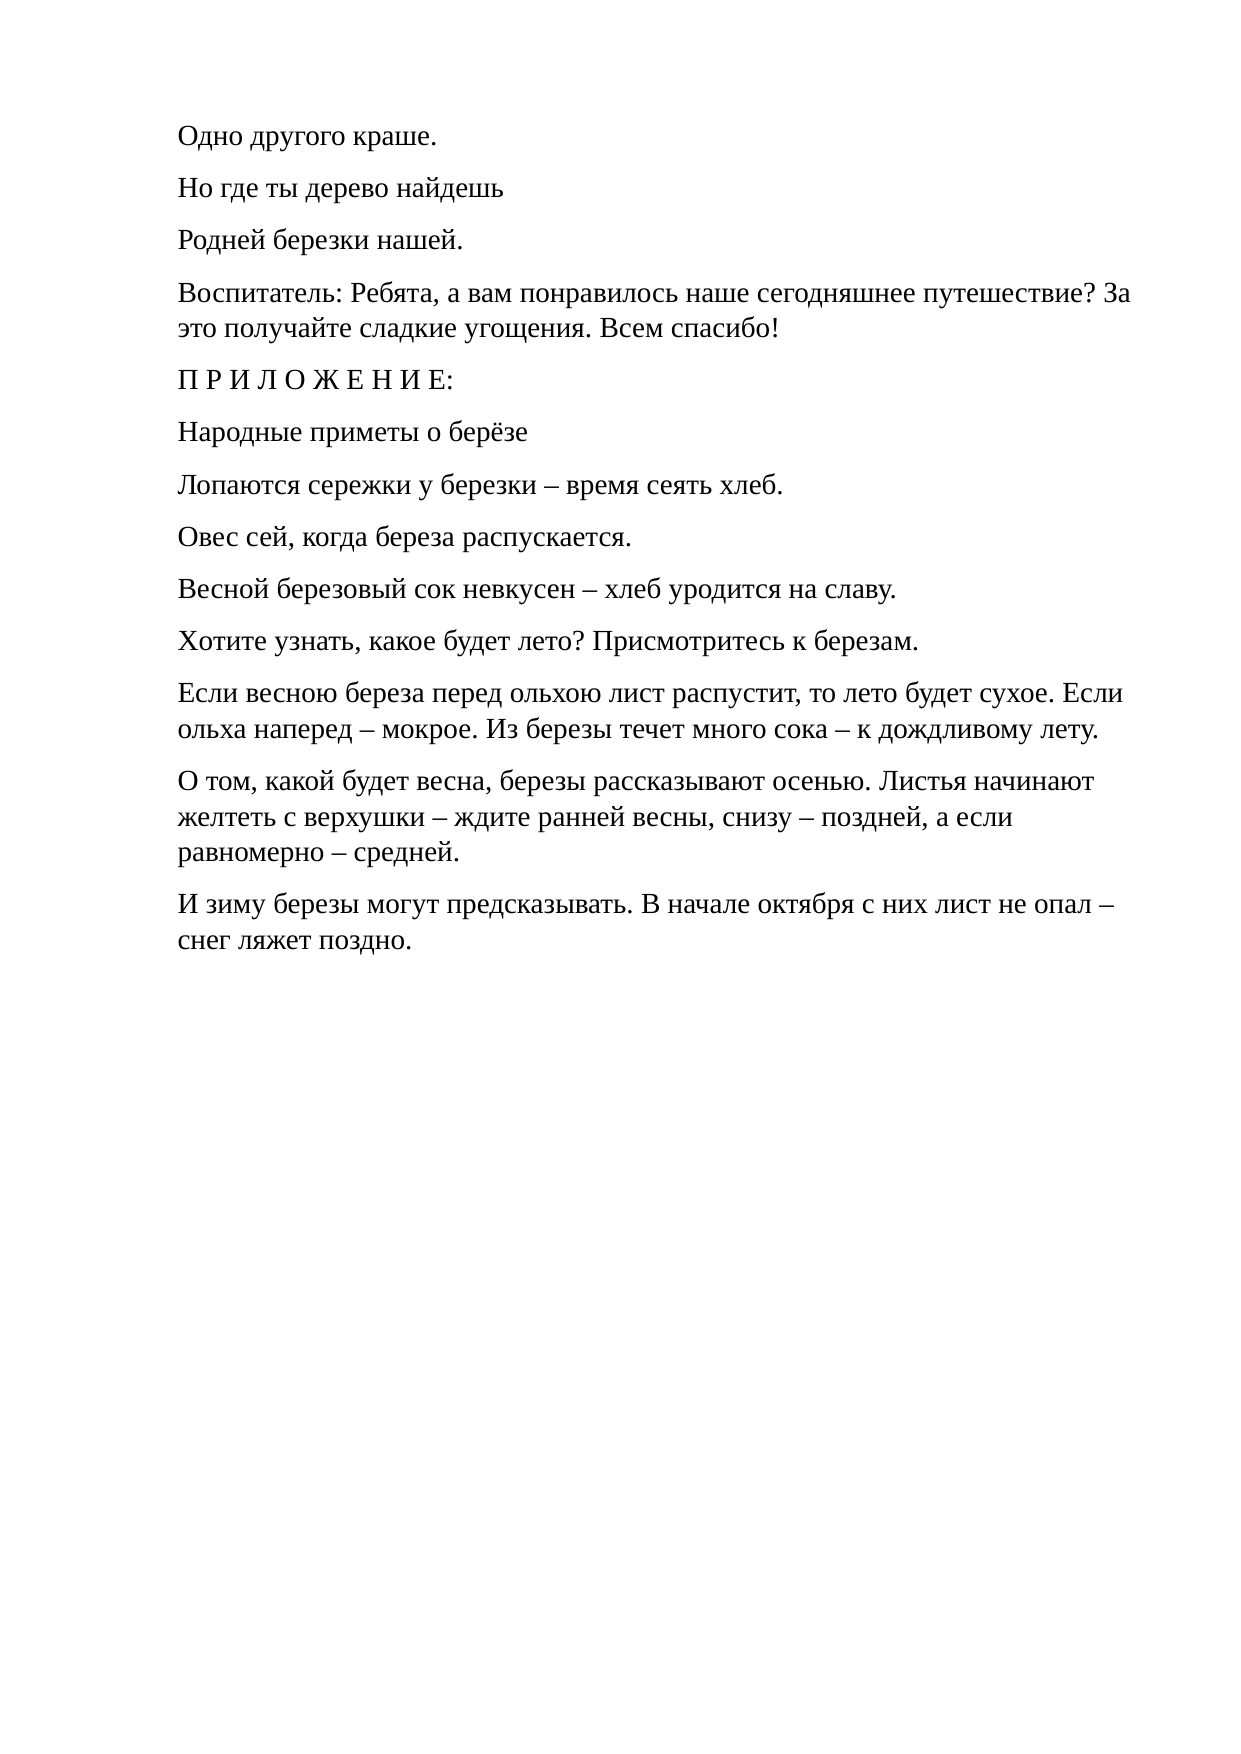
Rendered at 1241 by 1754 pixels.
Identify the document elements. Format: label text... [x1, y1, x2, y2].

text Весной березовый сок невкусен – хлеб уродится на славу. [177, 571, 1152, 605]
text Овес сей, когда береза распускается. [177, 519, 1152, 552]
text Если весною береза перед ольхою лист распустит, то лето будет сухое. Если ольха наперед – мокрое. Из березы течет много сока – к дождливому лету. [177, 676, 1152, 744]
text Родней березки нашей. [177, 222, 1152, 256]
text Но где ты дерево найдешь [177, 170, 1152, 204]
text И зиму березы могут предсказывать. В начале октября с них лист не опал – снег ляжет поздно. [177, 886, 1152, 956]
text П Р И Л О Ж Е Н И Е: [177, 362, 1152, 396]
text Лопаются сережки у березки – время сеять хлеб. [177, 467, 1152, 500]
text О том, какой будет весна, березы рассказывают осенью. Листья начинают желтеть с верхушки – ждите ранней весны, снизу – поздней, а если равномерно – средней. [177, 763, 1152, 868]
text Одно другого краше. [177, 118, 1152, 152]
text Xoтите узнать, какое будет лето? Присмотритесь к березам. [177, 623, 1152, 657]
text Народные приметы о берёзе [177, 414, 1152, 448]
text Воспитатель: Ребята, а вам понравилось наше сегодняшнее путешествие? За это получайте сладкие угощения. Всем спасибо! [177, 275, 1152, 344]
